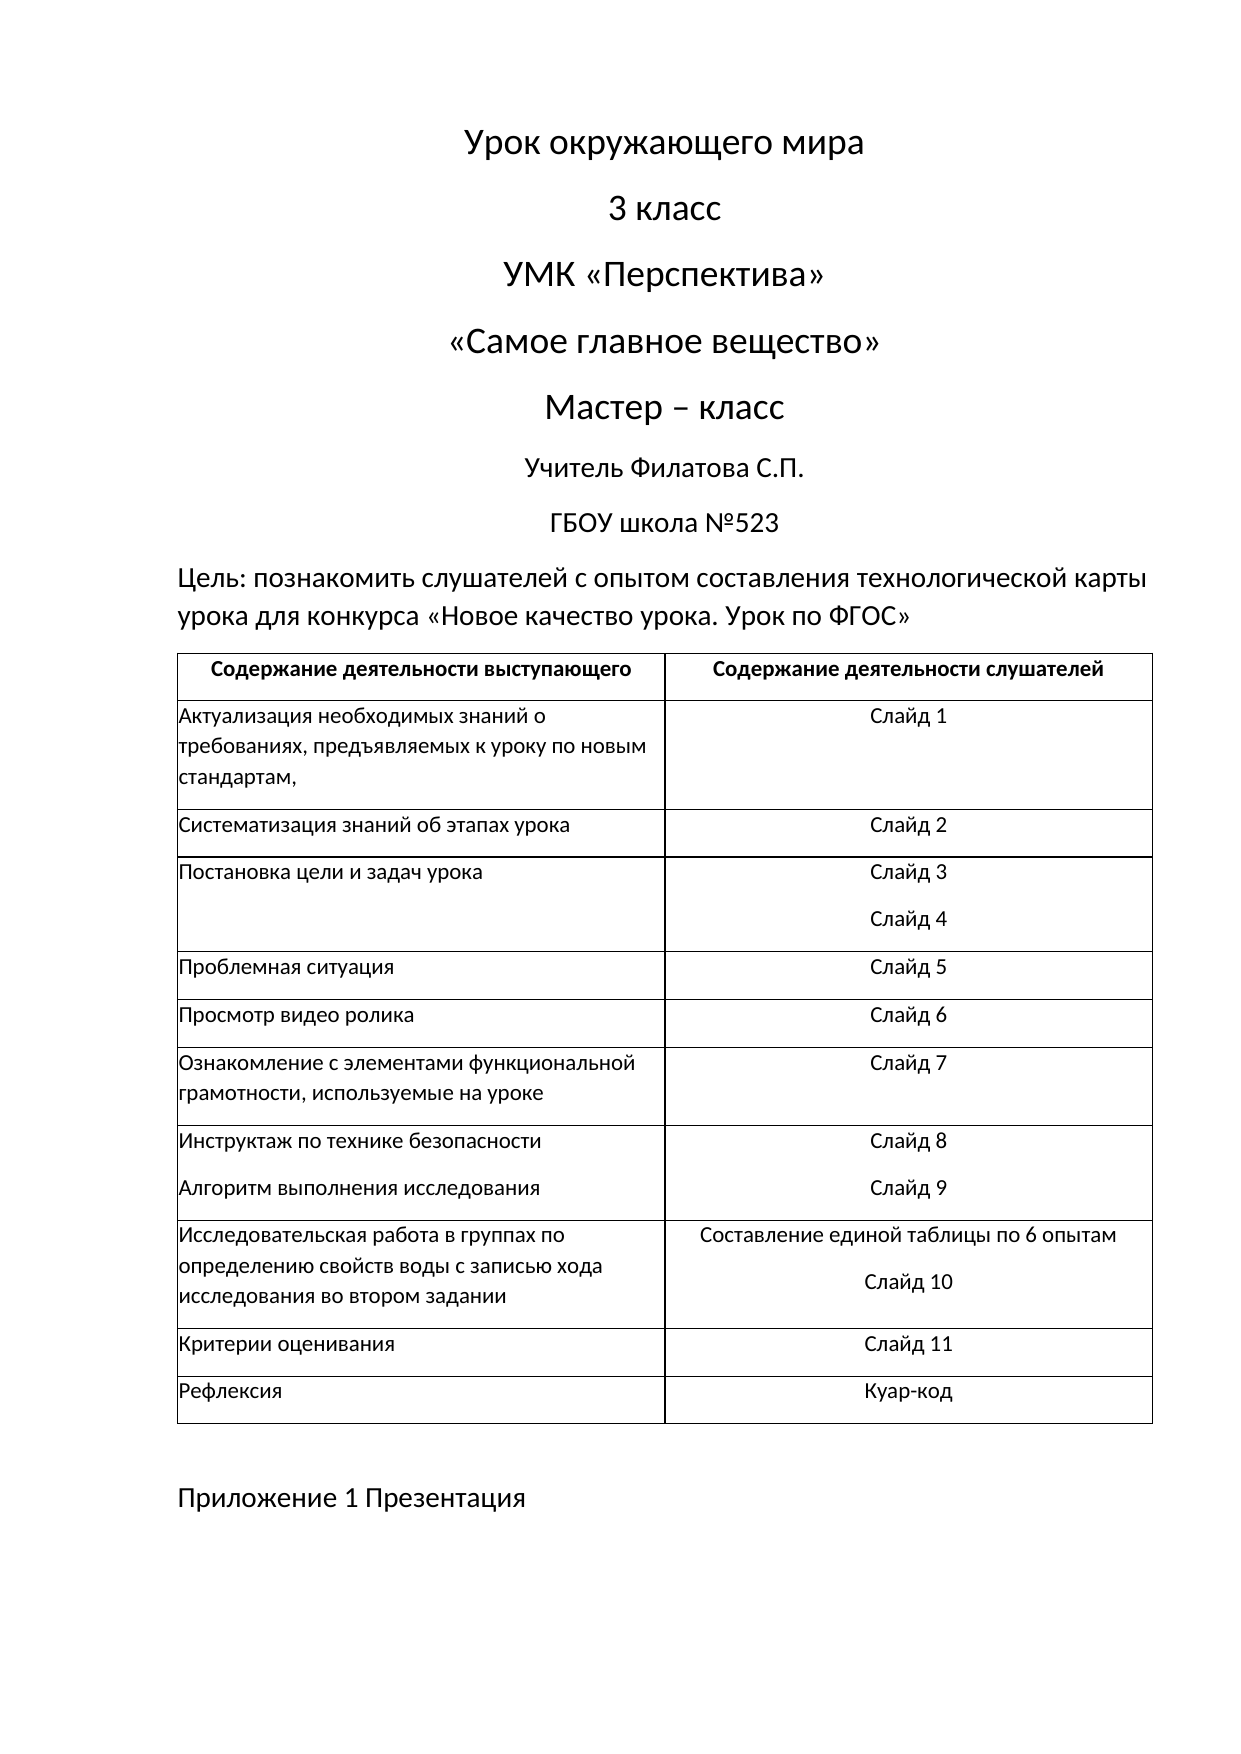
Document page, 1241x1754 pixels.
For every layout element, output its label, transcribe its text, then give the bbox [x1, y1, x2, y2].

table_cell Актуализация необходимых знаний о требованиях, предъявляемых к уроку по новым стандартам, [178, 701, 664, 809]
table_cell Инструктаж по технике безопасности Алгоритм выполнения исследования [178, 1126, 664, 1219]
table_cell Слайд 5 [666, 952, 1152, 999]
table_cell Составление единой таблицы по 6 опытам Слайд 10 [666, 1221, 1152, 1328]
text Мастер – класс [177, 383, 1152, 428]
table_cell Просмотр видео ролика [178, 1000, 664, 1047]
table_cell Слайд 2 [666, 810, 1152, 856]
table_cell Слайд 1 [666, 701, 1152, 809]
table_cell Слайд 6 [666, 1000, 1152, 1047]
table_cell Слайд 3 Слайд 4 [666, 858, 1152, 951]
table_cell Постановка цели и задач урока [178, 858, 664, 951]
text УМК «Перспектива» [177, 250, 1152, 296]
table_cell Слайд 7 [666, 1048, 1152, 1125]
table_cell Слайд 8 Слайд 9 [666, 1126, 1152, 1219]
text «Самое главное вещество» [177, 317, 1152, 362]
text Урок окружающего мира [177, 118, 1152, 164]
table_cell Проблемная ситуация [178, 952, 664, 999]
table_cell Ознакомление с элементами функциональной грамотности, используемые на уроке [178, 1048, 664, 1125]
text Приложение 1 Презентация [177, 1479, 1152, 1515]
text Цель: познакомить слушателей с опытом составления технологической карты урока для конкурса «Новое качество урока. Урок по ФГОС» [177, 559, 1152, 633]
table_cell Рефлексия [178, 1377, 664, 1423]
text Учитель Филатова С.П. [177, 449, 1152, 484]
table_cell Исследовательская работа в группах по определению свойств воды с записью хода исследования во втором задании [178, 1221, 664, 1328]
table_cell Систематизация знаний об этапах урока [178, 810, 664, 856]
text 3 класс [177, 184, 1152, 230]
table_header Содержание деятельности выступающего [178, 654, 664, 700]
table_cell Критерии оценивания [178, 1329, 664, 1376]
table_cell Слайд 11 [666, 1329, 1152, 1376]
text ГБОУ школа №523 [177, 504, 1152, 539]
table_header Содержание деятельности слушателей [666, 654, 1152, 700]
table_cell Куар-код [666, 1377, 1152, 1423]
